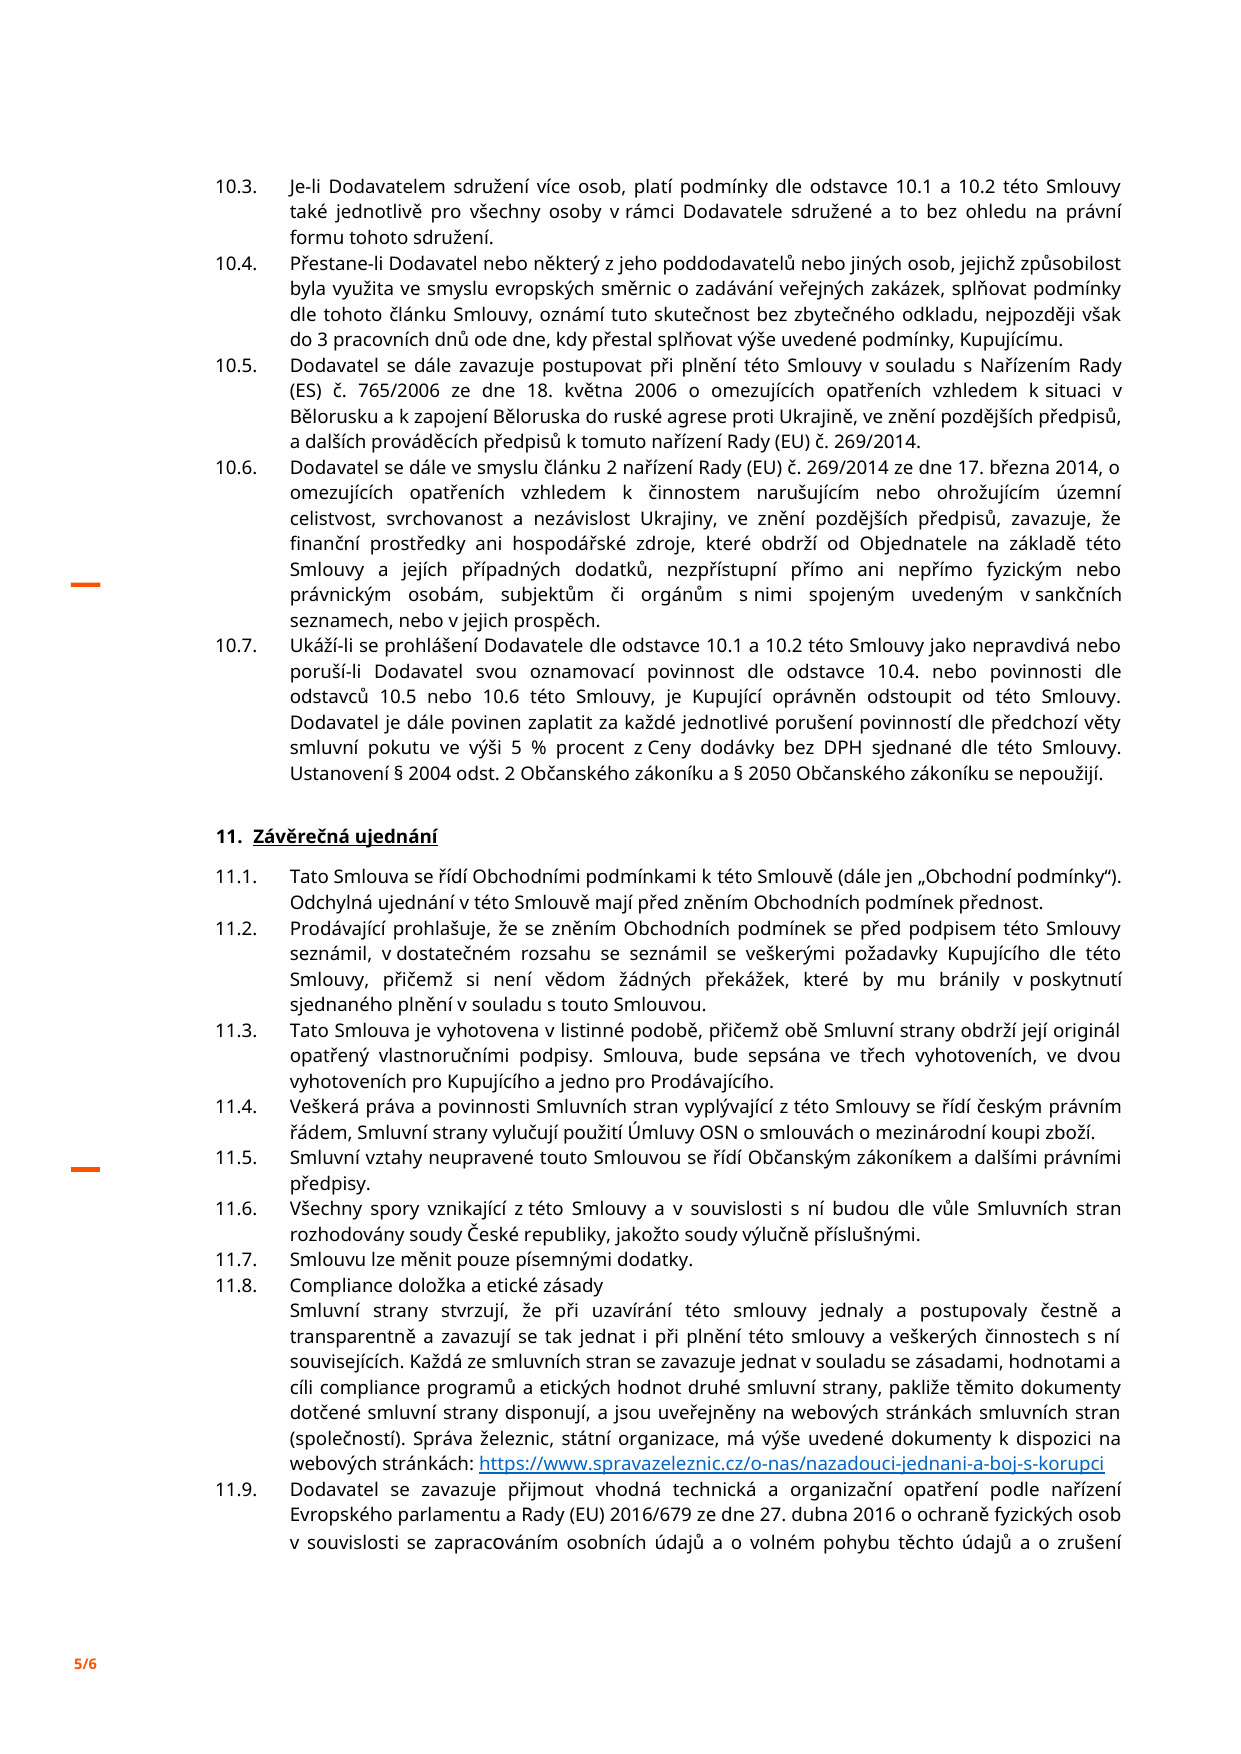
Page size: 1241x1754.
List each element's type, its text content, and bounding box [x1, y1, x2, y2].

subtitle Závěrečná ujednání [216, 823, 1122, 849]
list Smlouvu lze měnit pouze písemnými dodatky. [215, 1247, 1122, 1272]
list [215, 1476, 1122, 1555]
list Dodavatel se dále ve smyslu článku 2 nařízení Rady (EU) č. 269/2014 ze dne 17. března 2014, o omezujících opatřeních vzhledem k činnostem narušujícím nebo ohrožujícím územní celistvost, svrchovanost a nezávislost Ukrajiny, ve znění pozdějších předpisů, zavazuje, že finanční prostředky ani hospodářské zdroje, které obdrží od Objednatele na základě této Smlouvy a jejích případných dodatků, nezpřístupní přímo ani nepřímo fyzickým nebo právnickým osobám, subjektům či orgánům s nimi spojeným uvedeným v sankčních seznamech, nebo v jejich prospěch. [215, 454, 1122, 633]
list Prodávající prohlašuje, že se zněním Obchodních podmínek se před podpisem této Smlouvy seznámil, v dostatečném rozsahu se seznámil se veškerými požadavky Kupujícího dle této Smlouvy, přičemž si není vědom žádných překážek, které by mu bránily v poskytnutí sjednaného plnění v souladu s touto Smlouvou. [215, 915, 1122, 1017]
list Ukáží-li se prohlášení Dodavatele dle odstavce 10.1 a 10.2 této Smlouvy jako nepravdivá nebo poruší-li Dodavatel svou oznamovací povinnost dle odstavce 10.4. nebo povinnosti dle odstavců 10.5 nebo 10.6 této Smlouvy, je Kupující oprávněn odstoupit od této Smlouvy. Dodavatel je dále povinen zaplatit za každé jednotlivé porušení povinností dle předchozí věty smluvní pokutu ve výši 5 % procent z Ceny dodávky bez DPH sjednané dle této Smlouvy. Ustanovení § 2004 odst. 2 Občanského zákoníku a § 2050 Občanského zákoníku se nepoužijí. [215, 633, 1122, 786]
text Smluvní strany stvrzují, že při uzavírání této smlouvy jednaly a postupovaly čestně a transparentně a zavazují se tak jednat i při plnění této smlouvy a veškerých činnostech s ní souvisejících. Každá ze smluvních stran se zavazuje jednat v souladu se zásadami, hodnotami a cíli compliance programů a etických hodnot druhé smluvní strany, pakliže těmito dokumenty dotčené smluvní strany disponují, a jsou uveřejněny na webových stránkách smluvních stran (společností). Správa železnic, státní organizace, má výše uvedené dokumenty k dispozici na webových stránkách: https://www.spravazeleznic.cz/o-nas/nazadouci-jednani-a-boj-s-korupci [289, 1298, 1122, 1476]
list Je-li Dodavatelem sdružení více osob, platí podmínky dle odstavce 10.1 a 10.2 této Smlouvy také jednotlivě pro všechny osoby v rámci Dodavatele sdružené a to bez ohledu na právní formu tohoto sdružení. [215, 173, 1122, 250]
list Dodavatel se dále zavazuje postupovat při plnění této Smlouvy v souladu s Nařízením Rady (ES) č. 765/2006 ze dne 18. května 2006 o omezujících opatřeních vzhledem k situaci v Bělorusku a k zapojení Běloruska do ruské agrese proti Ukrajině, ve znění pozdějších předpisů, a dalších prováděcích předpisů k tomuto nařízení Rady (EU) č. 269/2014. [215, 352, 1122, 454]
list Smluvní vztahy neupravené touto Smlouvou se řídí Občanským zákoníkem a dalšími právními předpisy. [215, 1144, 1122, 1196]
list Přestane-li Dodavatel nebo některý z jeho poddodavatelů nebo jiných osob, jejichž způsobilost byla využita ve smyslu evropských směrnic o zadávání veřejných zakázek, splňovat podmínky dle tohoto článku Smlouvy, oznámí tuto skutečnost bez zbytečného odkladu, nejpozději však do 3 pracovních dnů ode dne, kdy přestal splňovat výše uvedené podmínky, Kupujícímu. [215, 250, 1122, 352]
list Compliance doložka a etické zásady [215, 1272, 1122, 1298]
list Tato Smlouva je vyhotovena v listinné podobě, přičemž obě Smluvní strany obdrží její originál opatřený vlastnoručními podpisy. Smlouva, bude sepsána ve třech vyhotoveních, ve dvou vyhotoveních pro Kupujícího a jedno pro Prodávajícího. [215, 1017, 1122, 1093]
list Všechny spory vznikající z této Smlouvy a v souvislosti s ní budou dle vůle Smluvních stran rozhodovány soudy České republiky, jakožto soudy výlučně příslušnými. [215, 1196, 1122, 1247]
list Tato Smlouva se řídí Obchodními podmínkami k této Smlouvě (dále jen „Obchodní podmínky“). Odchylná ujednání v této Smlouvě mají před zněním Obchodních podmínek přednost. [215, 864, 1122, 915]
list Veškerá práva a povinnosti Smluvních stran vyplývající z této Smlouvy se řídí českým právním řádem, Smluvní strany vylučují použití Úmluvy OSN o smlouvách o mezinárodní koupi zboží. [215, 1093, 1122, 1144]
